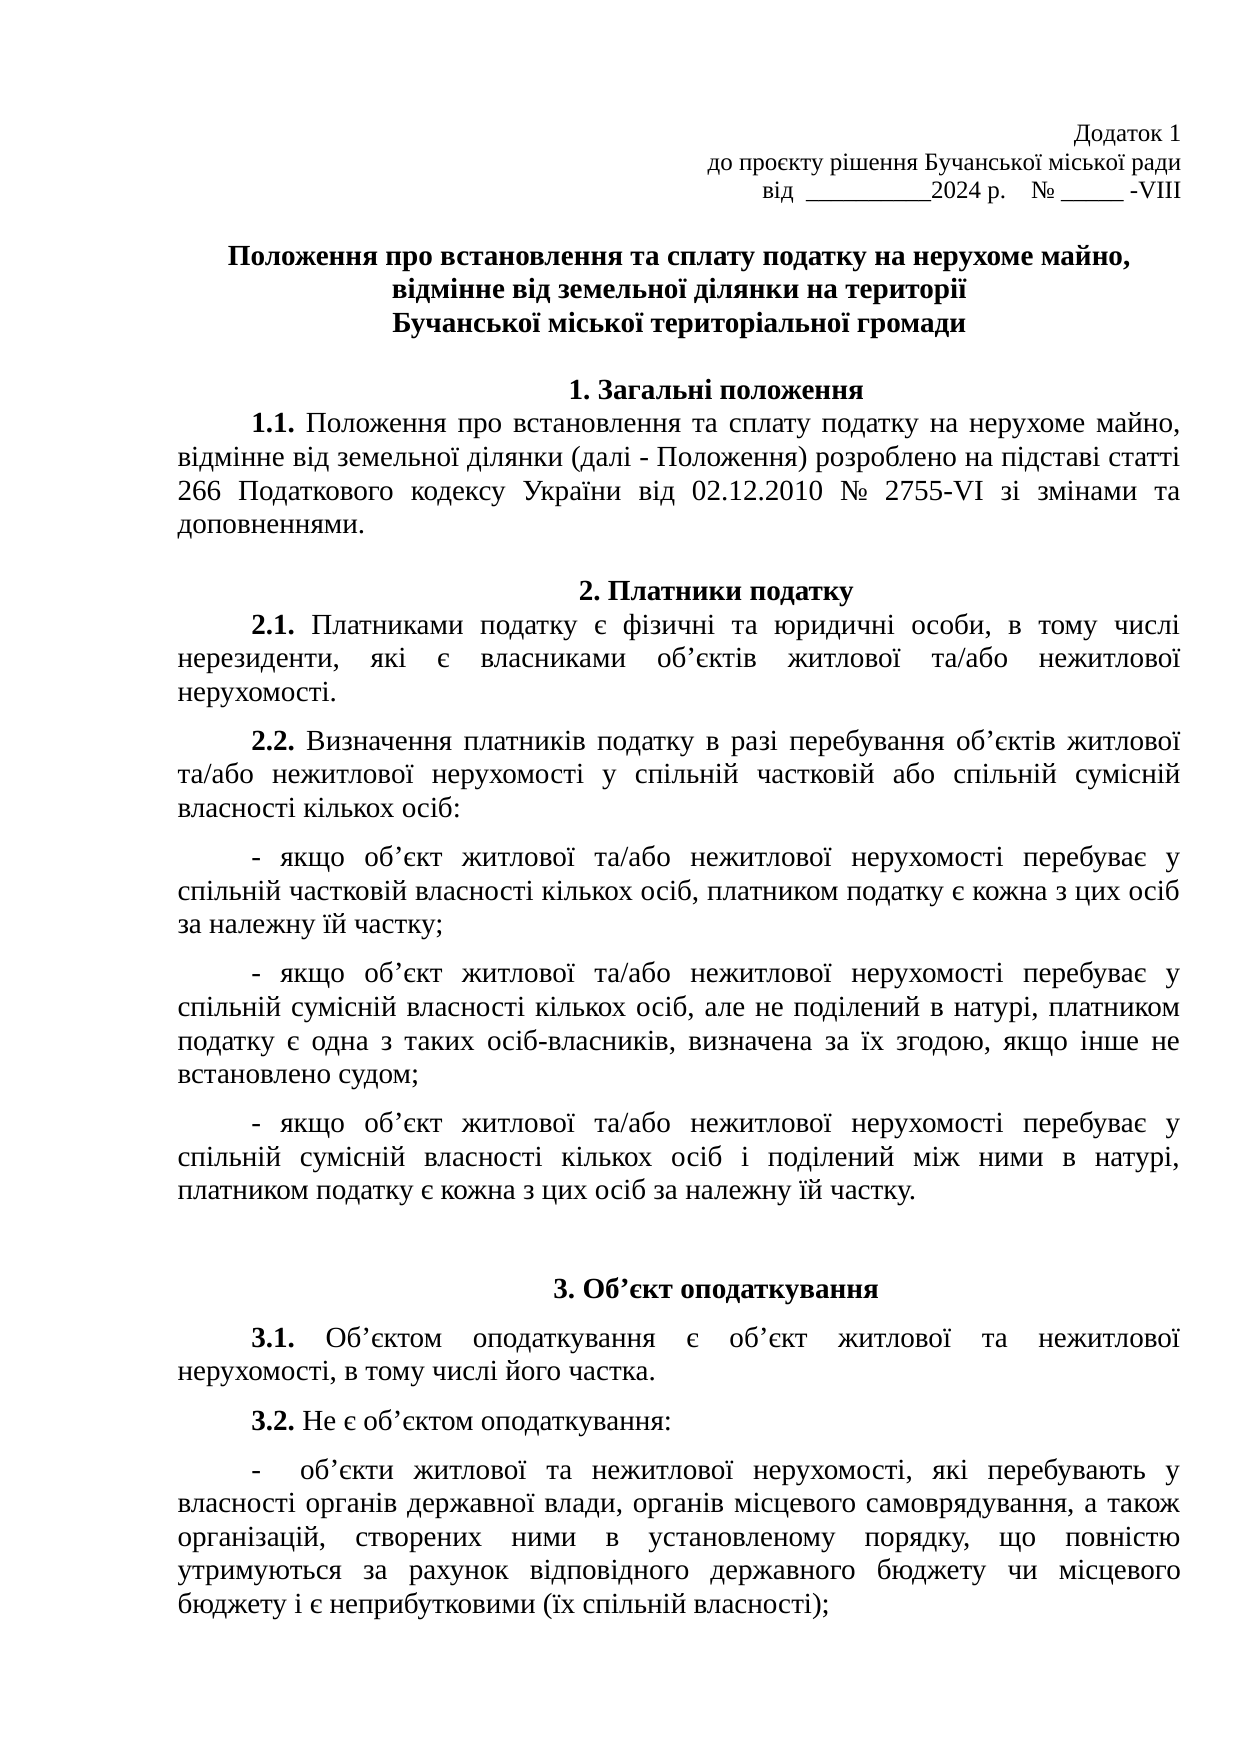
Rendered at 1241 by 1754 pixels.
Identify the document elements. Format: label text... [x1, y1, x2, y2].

text - якщо об’єкт житлової та/або нежитлової нерухомості перебуває у спільній сумісній власності кількох осіб і поділений між ними в натурі, платником податку є кожна з цих осіб за належну їй частку. [177, 1105, 1181, 1206]
text відмінне від земельної ділянки на території [177, 271, 1181, 305]
text від __________2024 р. № _____ -VIIІ [561, 176, 1181, 204]
text - об’єкти житлової та нежитлової нерухомості, які перебувають у власності органів державної влади, органів місцевого самоврядування, а також організацій, створених ними в установленому порядку, що повністю утримуються за рахунок відповідного державного бюджету чи місцевого бюджету і є неприбутковими (їх спільній власності); [177, 1452, 1181, 1619]
text 2.2. Визначення платників податку в разі перебування об’єктів житлової та/або нежитлової нерухомості у спільній частковій або спільній сумісній власності кількох осіб: [177, 723, 1181, 824]
text 3.1. Об’єктом оподаткування є об’єкт житлової та нежитлової нерухомості, в тому числі його частка. [177, 1320, 1181, 1387]
text - якщо об’єкт житлової та/або нежитлової нерухомості перебуває у спільній частковій власності кількох осіб, платником податку є кожна з цих осіб за належну їй частку; [177, 839, 1181, 940]
text Додаток 1 до проєкту рішення Бучанської міської ради [650, 118, 1181, 176]
text 2.1. Платниками податку є фізичні та юридичні особи, в тому числі нерезиденти, які є власниками об’єктів житлової та/або нежитлової нерухомості. [177, 607, 1181, 707]
text 3.2. Не є об’єктом оподаткування: [177, 1403, 1181, 1436]
text - якщо об’єкт житлової та/або нежитлової нерухомості перебуває у спільній сумісній власності кількох осіб, але не поділений в натурі, платником податку є одна з таких осіб-власників, визначена за їх згодою, якщо інше не встановлено судом; [177, 956, 1181, 1090]
text 2. Платники податку [177, 573, 1181, 607]
text 3. Об’єкт оподаткування [177, 1271, 1181, 1304]
text Бучанської міської територіальної громади [177, 305, 1181, 338]
text 1. Загальні положення [177, 372, 1181, 406]
text Положення про встановлення та сплату податку на нерухоме майно, [177, 238, 1181, 271]
text 1.1. Положення про встановлення та сплату податку на нерухоме майно, відмінне від земельної ділянки (далі - Положення) розроблено на підставі статті 266 Податкового кодексу України від 02.12.2010 № 2755-VI зі змінами та доповненнями. [177, 406, 1181, 540]
